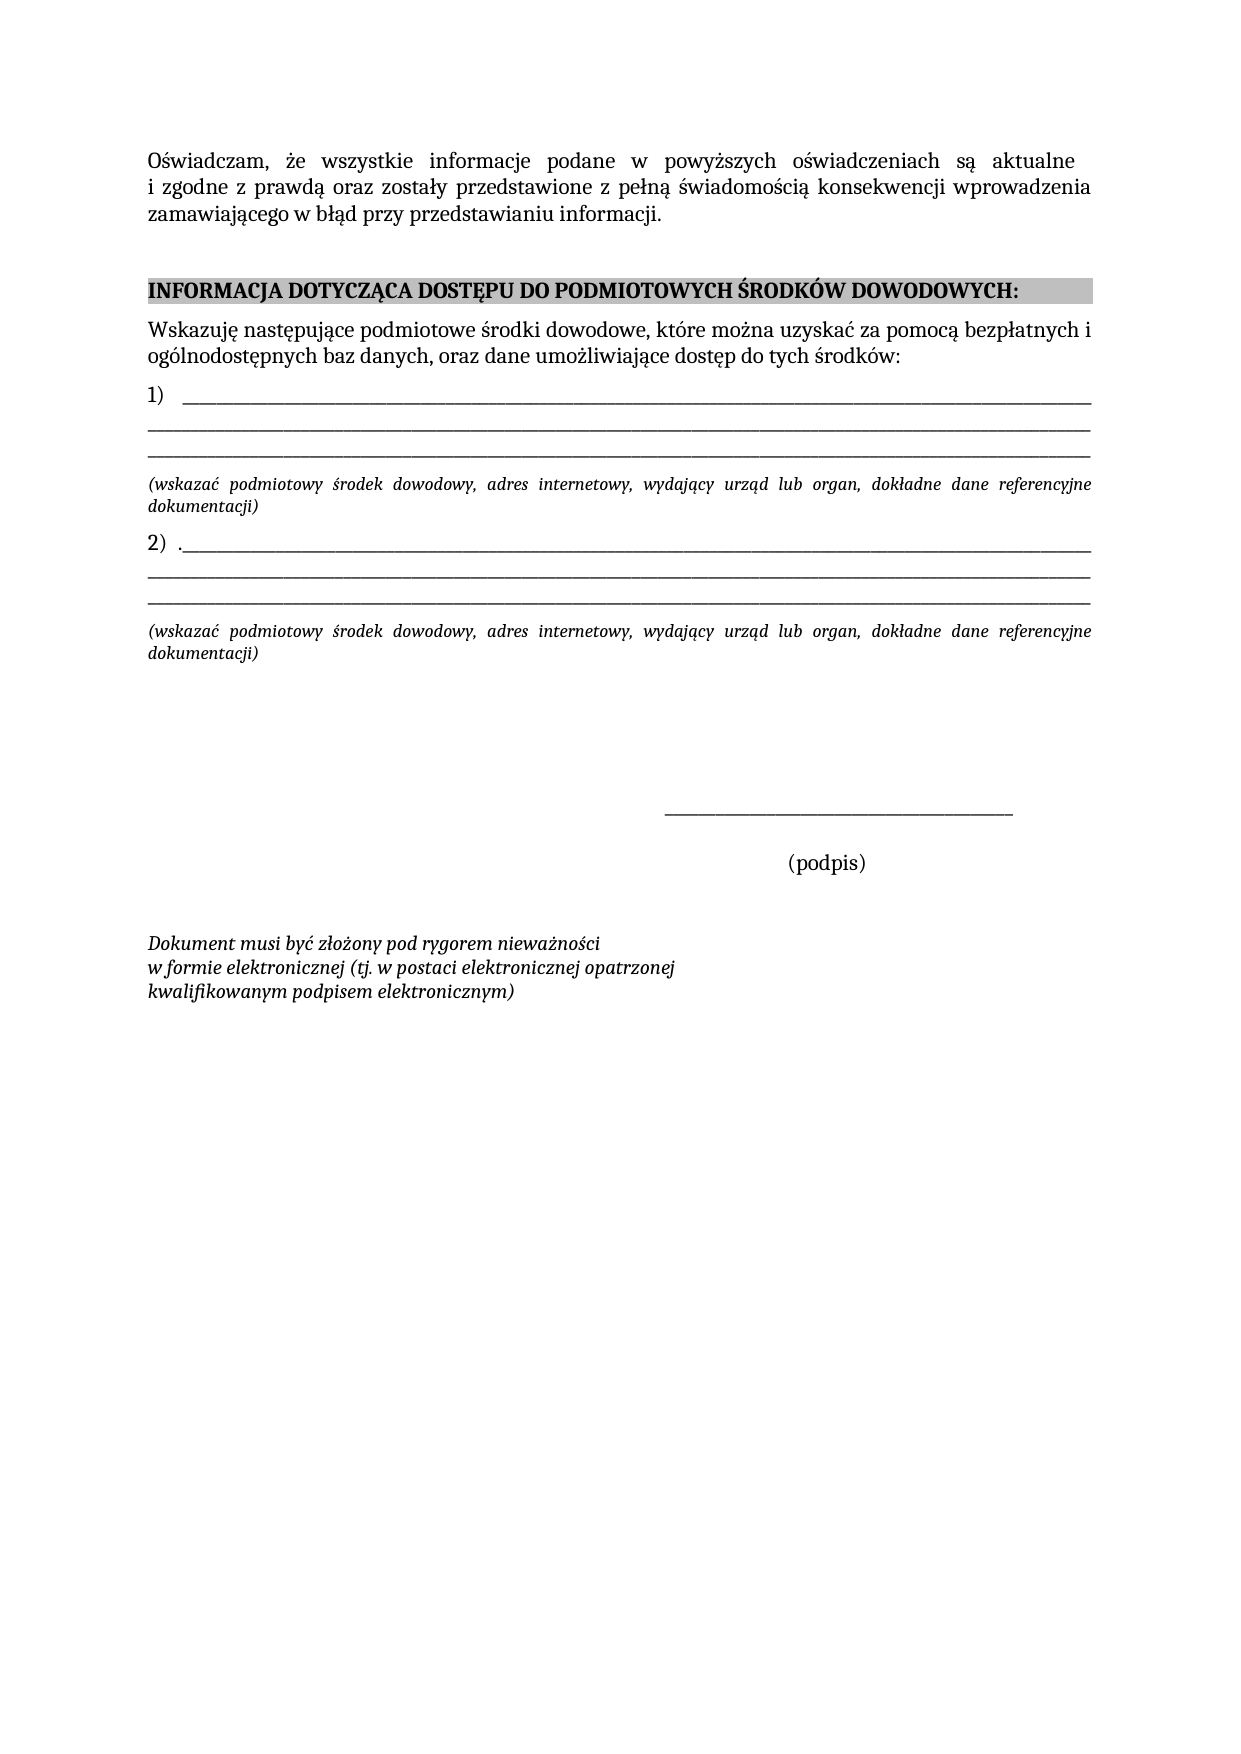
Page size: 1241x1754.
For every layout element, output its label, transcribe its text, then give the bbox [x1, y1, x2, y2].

text Wskazuję następujące podmiotowe środki dowodowe, które można uzyskać za pomocą bezpłatnych i ogólnodostępnych baz danych, oraz dane umożliwiające dostęp do tych środków: [148, 317, 1093, 369]
text Oświadczam, że wszystkie informacje podane w powyższych oświadczeniach są aktualne i zgodne z prawdą oraz zostały przedstawione z pełną świadomością konsekwencji wprowadzenia zamawiającego w błąd przy przedstawianiu informacji. [148, 148, 1093, 227]
text 1) ___________________________________________________________________________________________________________ ______________________________________________________________________________________________________________________________________________________________________________________________________________________________ [148, 382, 1093, 461]
text (wskazać podmiotowy środek dowodowy, adres internetowy, wydający urząd lub organ, dokładne dane referencyjne dokumentacji) [148, 474, 1093, 517]
text (wskazać podmiotowy środek dowodowy, adres internetowy, wydający urząd lub organ, dokładne dane referencyjne dokumentacji) [148, 621, 1093, 664]
text _________________________________________ (podpis) [561, 793, 1093, 876]
text Dokument musi być złożony pod rygorem nieważności w formie elektronicznej (tj. w postaci elektronicznej opatrzonej kwalifikowanym podpisem elektronicznym) [148, 931, 1093, 1003]
text INFORMACJA DOTYCZĄCA DOSTĘPU DO PODMIOTOWYCH ŚRODKÓW DOWODOWYCH: [148, 278, 1093, 304]
text 2) .___________________________________________________________________________________________________________ ______________________________________________________________________________________________________________________________________________________________________________________________________________________________ [148, 529, 1093, 608]
